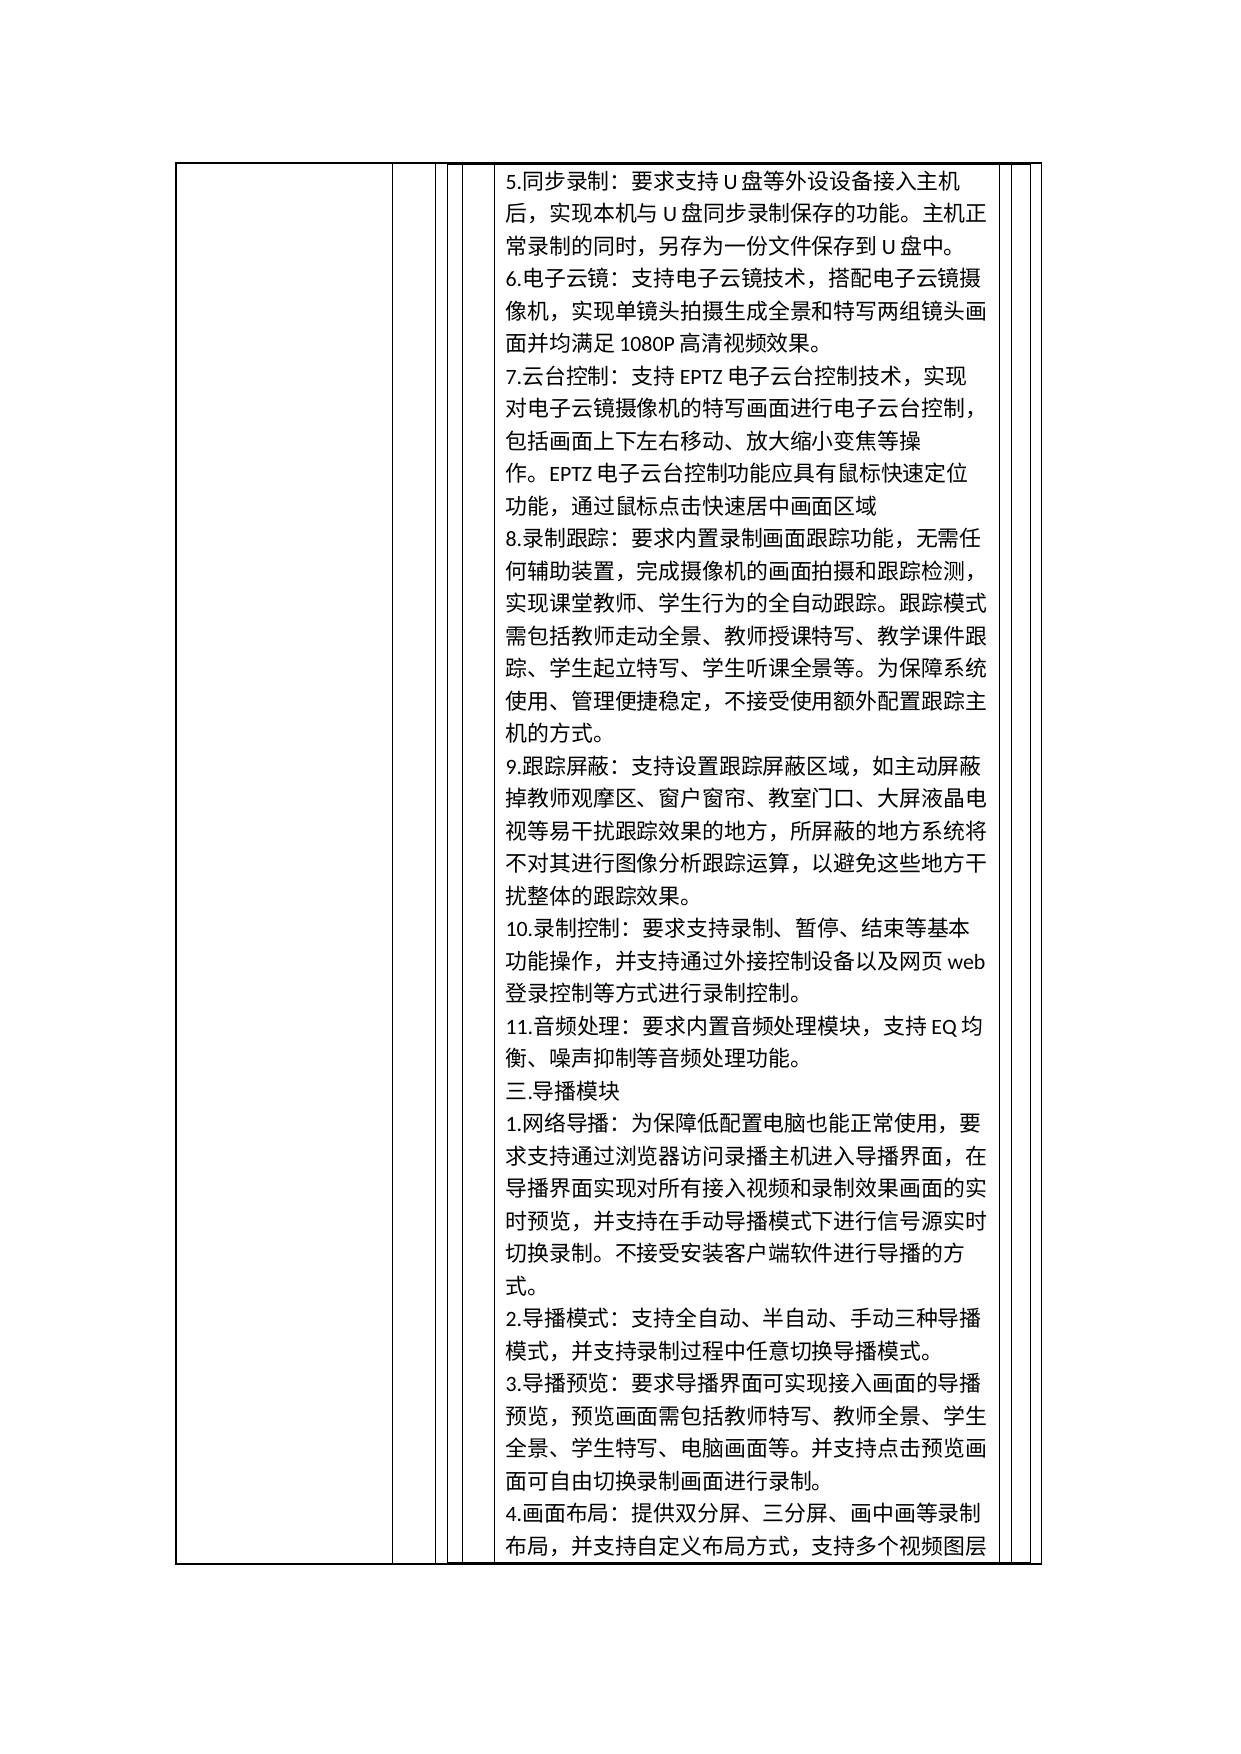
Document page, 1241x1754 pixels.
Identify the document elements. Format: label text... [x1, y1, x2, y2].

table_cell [1031, 164, 1041, 1563]
table_cell [177, 164, 392, 1563]
table_cell 1 [393, 164, 435, 1563]
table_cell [436, 164, 447, 1563]
